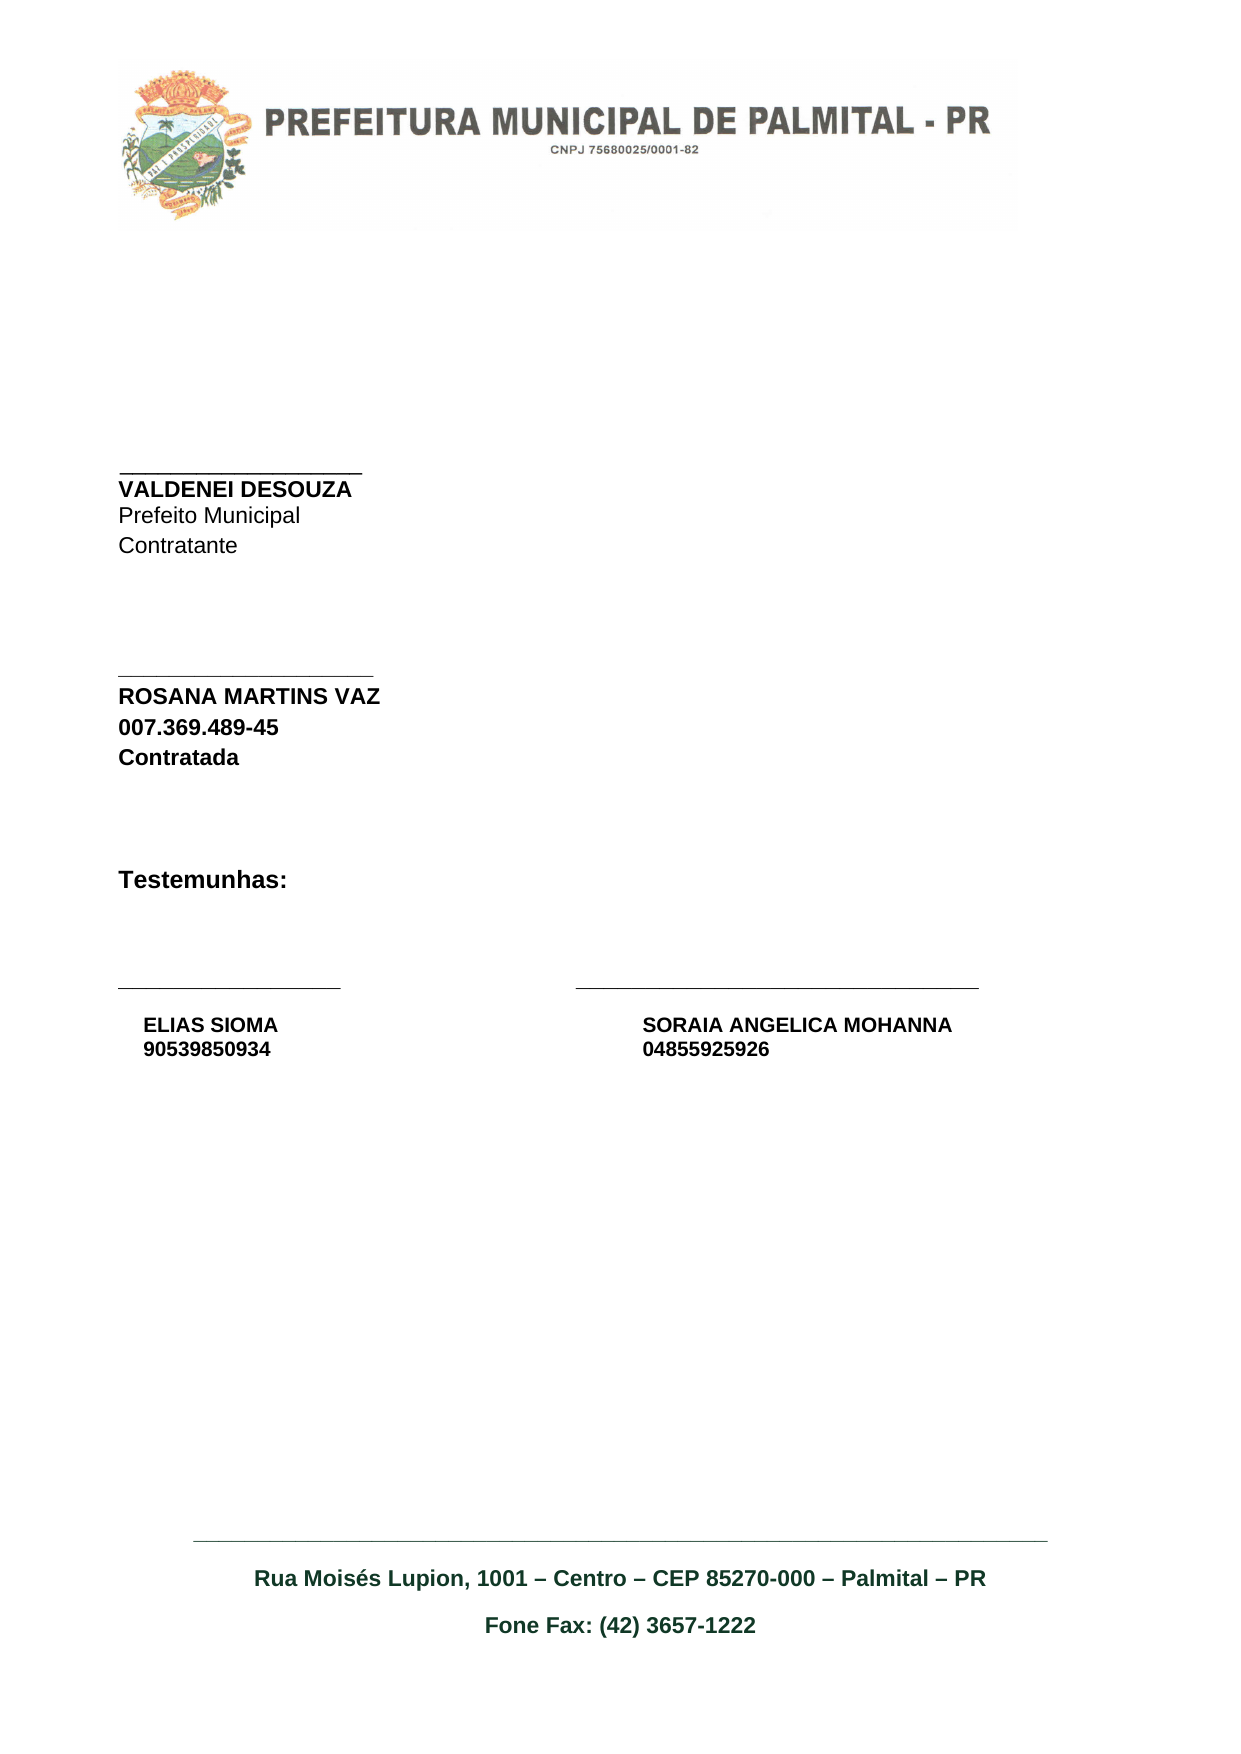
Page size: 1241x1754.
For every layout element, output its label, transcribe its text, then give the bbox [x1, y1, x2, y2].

text Prefeito Municipal [118, 502, 1122, 528]
text Testemunhas: [118, 864, 1122, 893]
text 007.369.489-45 [118, 713, 1122, 740]
table_header ELIAS SIOMA 90539850934 [142, 1012, 641, 1087]
table_header SORAIA ANGELICA MOHANNA 04855925926 [641, 1012, 1142, 1087]
text Contratada [118, 744, 1122, 770]
text ________________ _____________________________ [118, 963, 1122, 991]
text ____________________ [118, 653, 1122, 679]
text ___________________ [120, 449, 1122, 476]
text ROSANA MARTINS VAZ [118, 683, 1122, 710]
picture [118, 59, 1019, 231]
text VALDENEI DESOUZA [118, 476, 1127, 502]
text Contratante [118, 532, 1122, 559]
